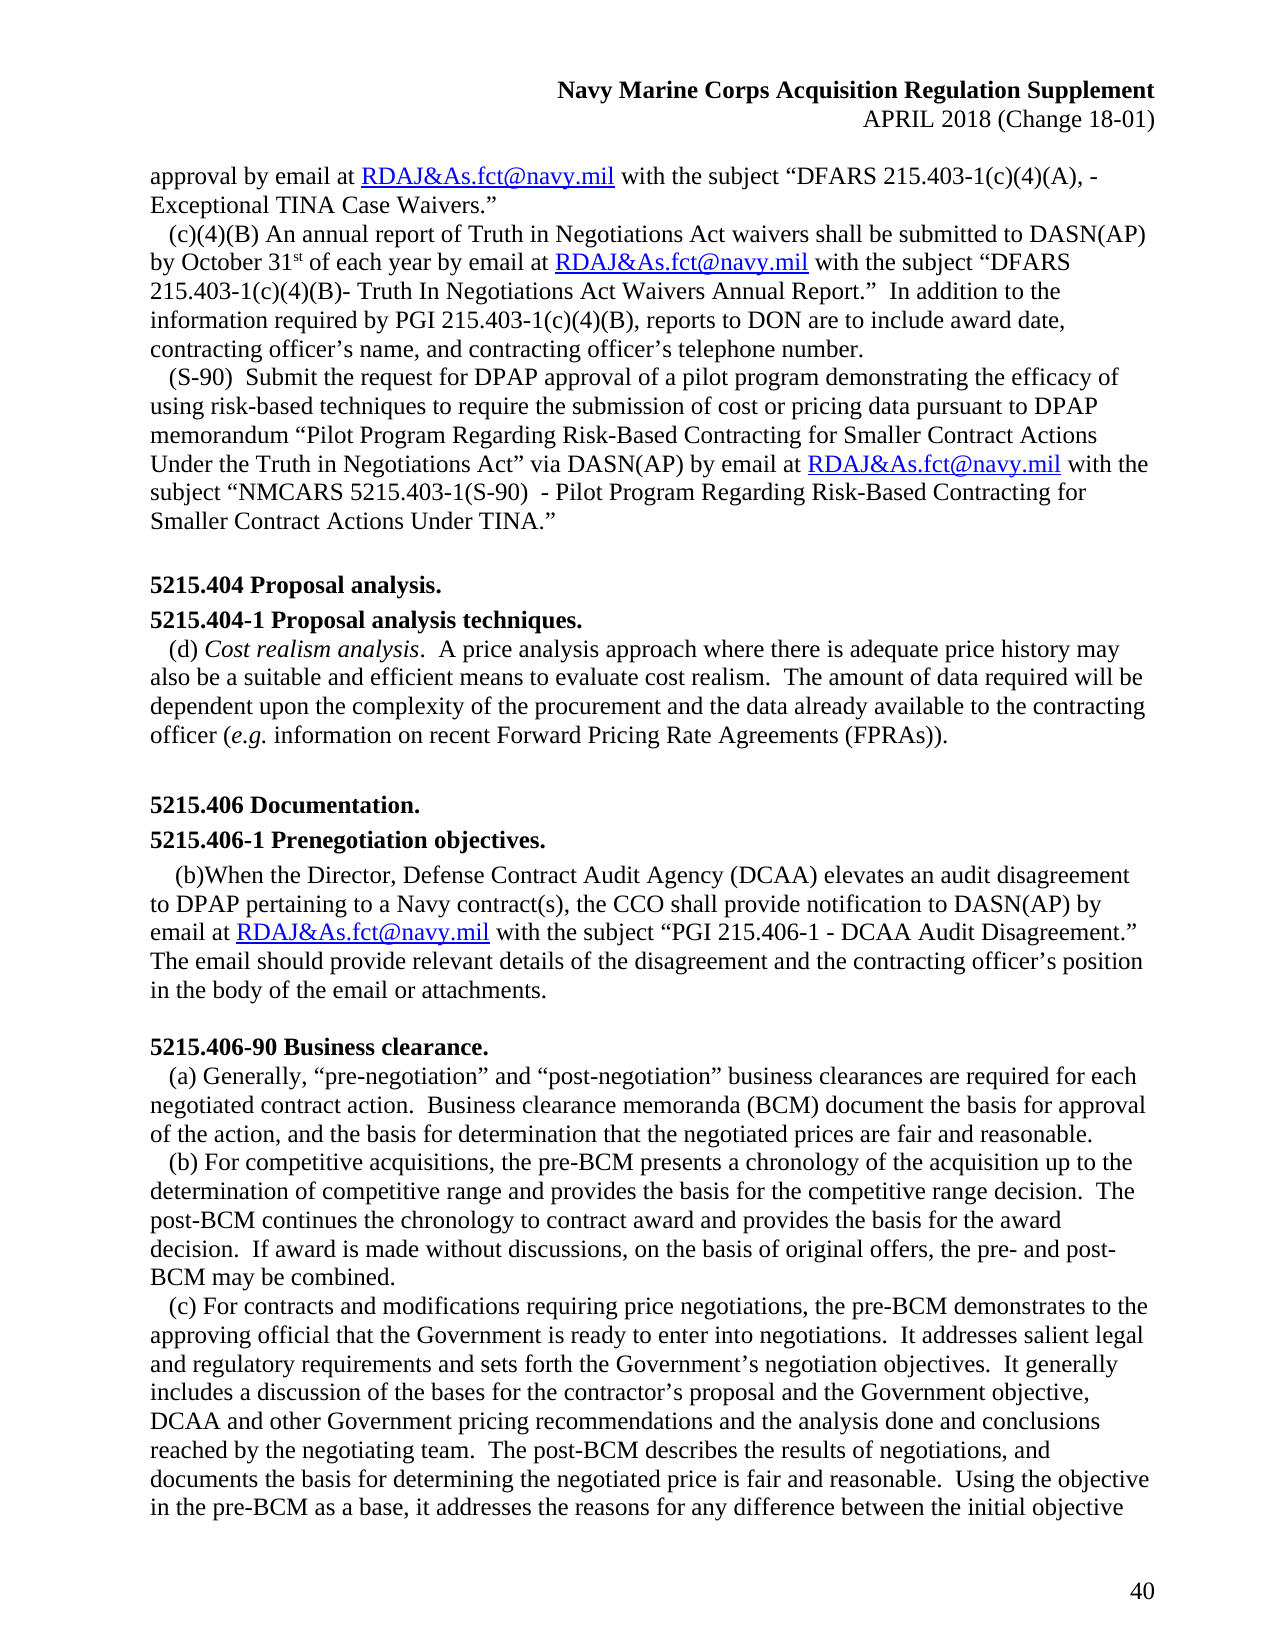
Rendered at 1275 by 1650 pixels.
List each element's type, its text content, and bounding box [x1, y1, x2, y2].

text (b)When the Director, Defense Contract Audit Agency (DCAA) elevates an audit disagreement to DPAP pertaining to a Navy contract(s), the CCO shall provide notification to DASN(AP) by email at RDAJ&As.fct@navy.mil with the subject “PGI 215.406-1 - DCAA Audit Disagreement.” The email should provide relevant details of the disagreement and the contracting officer’s position in the body of the email or attachments. [150, 860, 1155, 1004]
subtitle 5215.404 Proposal analysis. [150, 570, 1155, 599]
text (c)(4)(B) An annual report of Truth in Negotiations Act waivers shall be submitted to DASN(AP) by October 31st of each year by email at RDAJ&As.fct@navy.mil with the subject “DFARS 215.403-1(c)(4)(B)- Truth In Negotiations Act Waivers Annual Report.” In addition to the information required by PGI 215.403-1(c)(4)(B), reports to DON are to include award date, contracting officer’s name, and contracting officer’s telephone number. [150, 219, 1155, 362]
text (d) Cost realism analysis. A price analysis approach where there is adequate price history may also be a suitable and efficient means to evaluate cost realism. The amount of data required will be dependent upon the complexity of the procurement and the data already available to the contracting officer (e.g. information on recent Forward Pricing Rate Agreements (FPRAs)). [150, 634, 1155, 749]
text (S-90) Submit the request for DPAP approval of a pilot program demonstrating the efficacy of using risk-based techniques to require the submission of cost or pricing data pursuant to DPAP memorandum “Pilot Program Regarding Risk-Based Contracting for Smaller Contract Actions Under the Truth in Negotiations Act” via DASN(AP) by email at RDAJ&As.fct@navy.mil with the subject “NMCARS 5215.403-1(S-90) - Pilot Program Regarding Risk-Based Contracting for Smaller Contract Actions Under TINA.” [150, 362, 1155, 535]
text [150, 1061, 1155, 1521]
text 5215.406-90 Business clearance. [150, 1032, 1155, 1061]
subtitle 5215.406-1 Prenegotiation objectives. [150, 825, 1155, 854]
subtitle 5215.406 Documentation. [150, 790, 1155, 819]
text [150, 161, 1155, 219]
text 5215.404-1 Proposal analysis techniques. [150, 605, 1155, 634]
